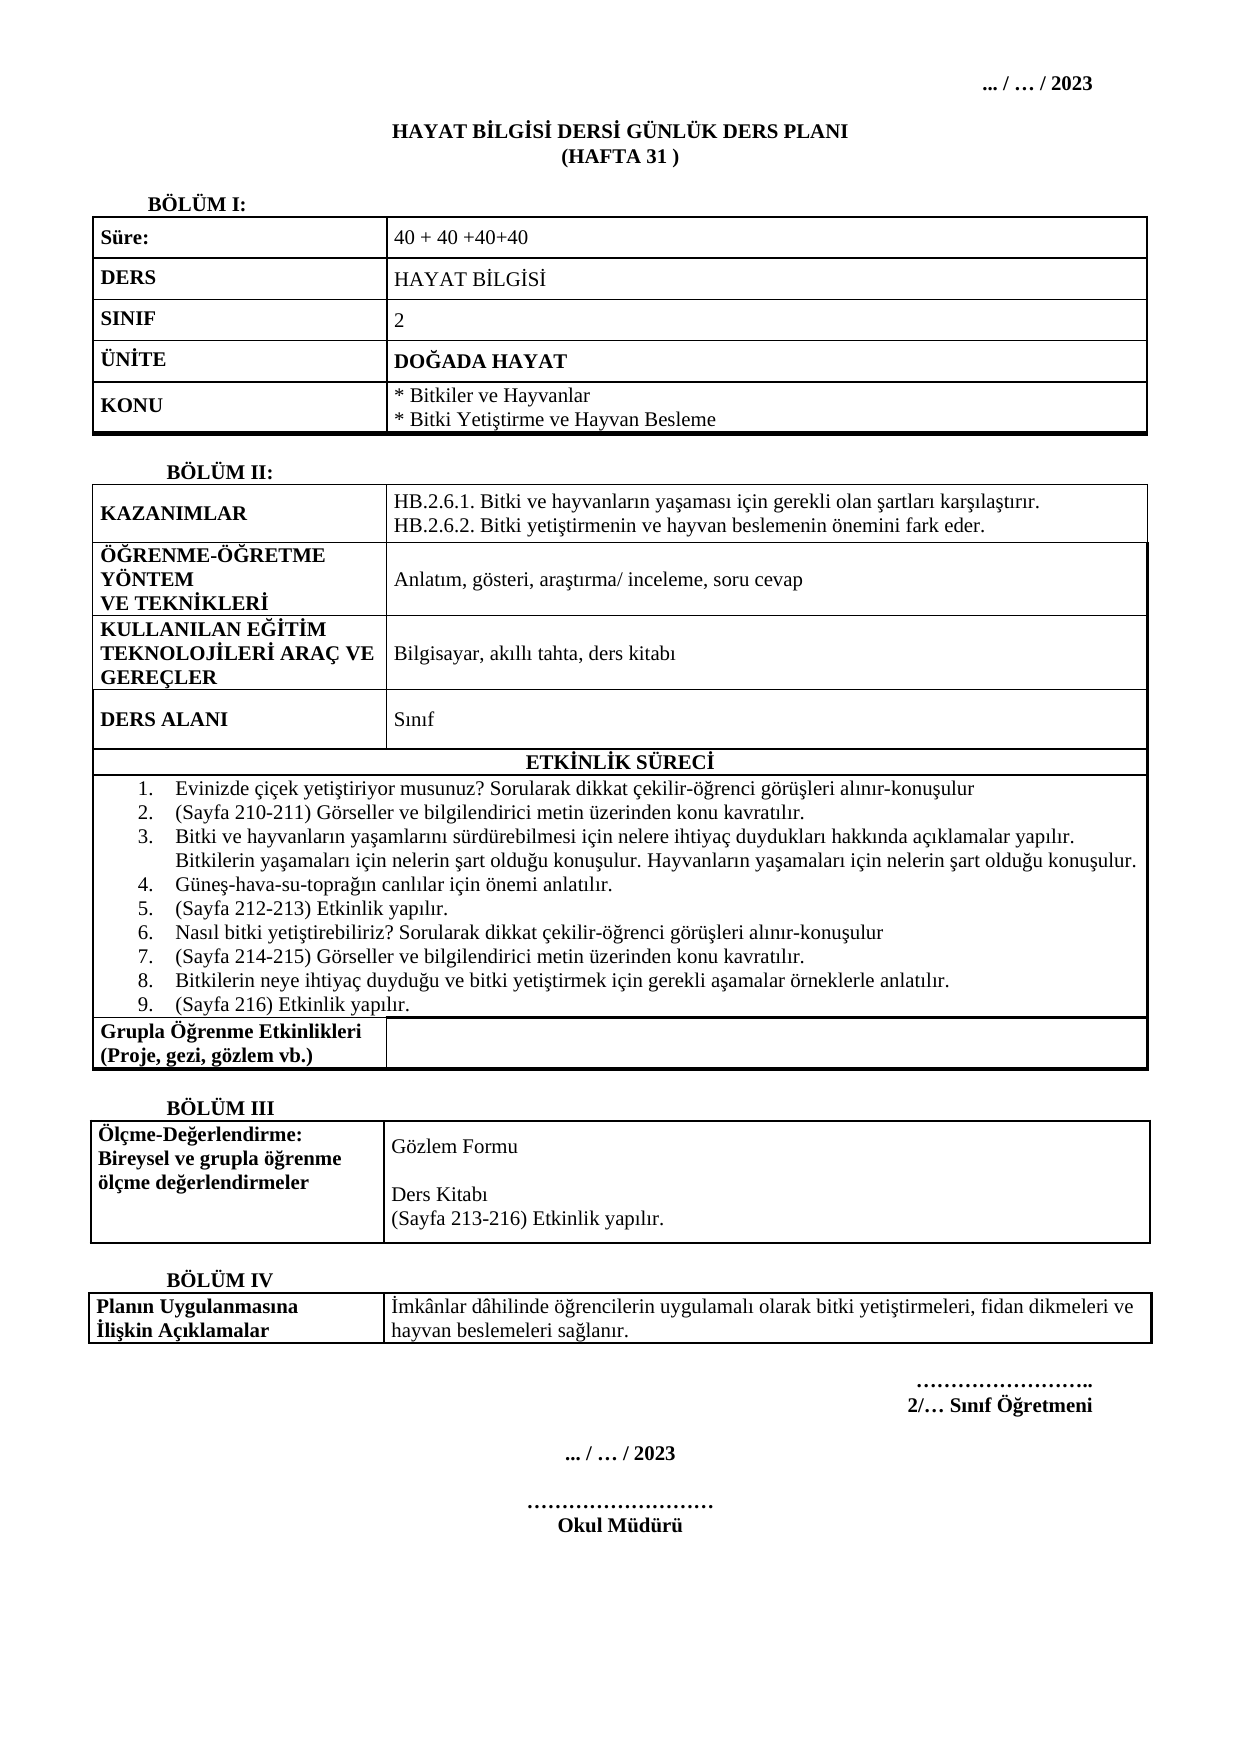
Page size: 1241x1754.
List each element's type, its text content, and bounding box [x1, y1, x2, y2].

table_header Ölçme-Değerlendirme: Bireysel ve grupla öğrenme ölçme değerlendirmeler [92, 1122, 383, 1242]
table_cell ÜNİTE [94, 341, 386, 381]
table_cell DERS ALANI [94, 690, 386, 748]
table_cell Grupla Öğrenme Etkinlikleri (Proje, gezi, gözlem vb.) [94, 1018, 386, 1067]
text BÖLÜM I: [148, 192, 1092, 216]
subtitle BÖLÜM IV [148, 1268, 1092, 1292]
table_cell KULLANILAN EĞİTİM TEKNOLOJİLERİ ARAÇ VE GEREÇLER [93, 616, 386, 689]
text ... / … / 2023 [148, 1441, 1092, 1465]
table_header KAZANIMLAR [93, 485, 386, 542]
table_header Planın Uygulanmasına İlişkin Açıklamalar [90, 1294, 383, 1342]
text 2/… Sınıf Öğretmeni [148, 1392, 1092, 1417]
table_header Süre: [94, 218, 386, 257]
table_cell [387, 1019, 1146, 1067]
table_header Gözlem Formu Ders Kitabı (Sayfa 213-216) Etkinlik yapılır. [385, 1122, 1149, 1242]
text ... / … / 2023 [148, 71, 1092, 95]
table_header 40 + 40 +40+40 [388, 218, 1146, 257]
table_cell 2 [388, 300, 1146, 340]
text HAYAT BİLGİSİ DERSİ GÜNLÜK DERS PLANI [148, 119, 1092, 143]
table_cell Anlatım, gösteri, araştırma/ inceleme, soru cevap [387, 543, 1146, 615]
text BÖLÜM II: [148, 459, 1092, 484]
table_cell SINIF [94, 300, 386, 340]
text Okul Müdürü [148, 1513, 1092, 1537]
text ……………………… [148, 1489, 1092, 1513]
table_cell ÖĞRENME-ÖĞRETME YÖNTEM VE TEKNİKLERİ [93, 543, 386, 615]
text (HAFTA 31 ) [148, 143, 1092, 168]
table_cell Evinizde çiçek yetiştiriyor musunuz? Sorularak dikkat çekilir-öğrenci görüşleri alınır-konuşulur (Sayfa 210-211) Görseller ve bilgilendirici metin üzerinden konu kavratılır. Bitki ve hayvanların yaşamlarını sürdürebilmesi için nelere ihtiyaç duydukları hakkında açıklamalar yapılır. Bitkilerin yaşamaları için nelerin şart olduğu konuşulur. Hayvanların yaşamaları için nelerin şart olduğu konuşulur. Güneş-hava-su-toprağın canlılar için önemi anlatılır. (Sayfa 212-213) Etkinlik yapılır. Nasıl bitki yetiştirebiliriz? Sorularak dikkat çekilir-öğrenci görüşleri alınır-konuşulur (Sayfa 214-215) Görseller ve bilgilendirici metin üzerinden konu kavratılır. Bitkilerin neye ihtiyaç duyduğu ve bitki yetiştirmek için gerekli aşamalar örneklerle anlatılır. (Sayfa 216) Etkinlik yapılır. [94, 776, 1146, 1016]
table_cell KONU [94, 383, 386, 431]
subtitle BÖLÜM III [148, 1095, 1092, 1119]
table_cell DERS [94, 259, 386, 298]
table_cell DOĞADA HAYAT [388, 341, 1146, 381]
table_header İmkânlar dâhilinde öğrencilerin uygulamalı olarak bitki yetiştirmeleri, fidan dikmeleri ve hayvan beslemeleri sağlanır. [385, 1294, 1150, 1342]
table_cell Bilgisayar, akıllı tahta, ders kitabı [387, 616, 1146, 689]
table_cell ETKİNLİK SÜRECİ [94, 750, 1146, 774]
table_cell * Bitkiler ve Hayvanlar * Bitki Yetiştirme ve Hayvan Besleme [388, 383, 1146, 431]
text …………………….. [148, 1368, 1092, 1392]
table_cell Sınıf [387, 690, 1146, 748]
table_cell HAYAT BİLGİSİ [388, 259, 1146, 298]
table_header HB.2.6.1. Bitki ve hayvanların yaşaması için gerekli olan şartları karşılaştırır. HB.2.6.2. Bitki yetiştirmenin ve hayvan beslemenin önemini fark eder. [387, 485, 1147, 542]
